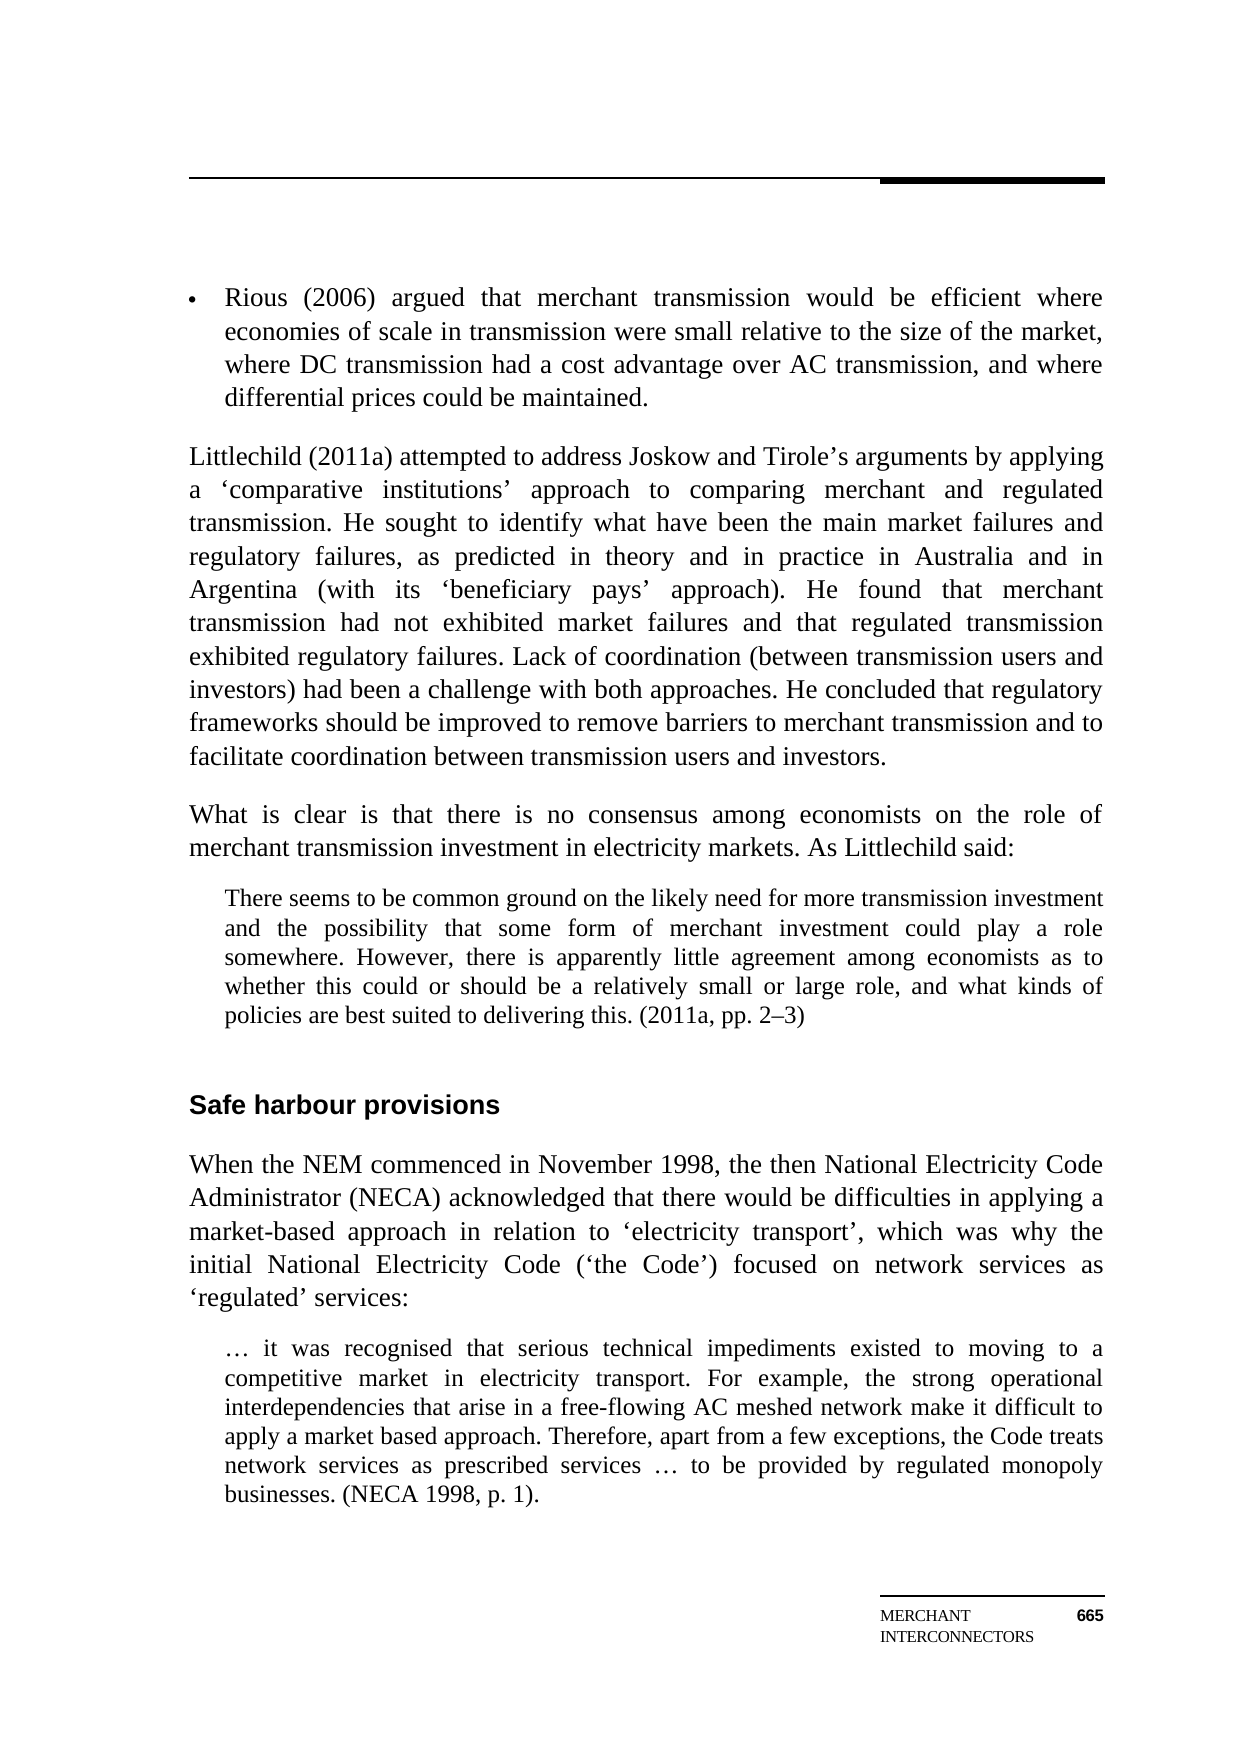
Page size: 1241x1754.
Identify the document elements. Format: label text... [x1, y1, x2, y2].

list Rious (2006) argued that merchant transmission would be efficient where economies of scale in transmission were small relative to the size of the market, where DC transmission had a cost advantage over AC transmission, and where differential prices could be maintained. [189, 279, 1104, 413]
text When the NEM commenced in November 1998, the then National Electricity Code Administrator (NECA) acknowledged that there would be difficulties in applying a market-based approach in relation to ‘electricity transport’, which was why the initial National Electricity Code (‘the Code’) focused on network services as ‘regulated’ services: [189, 1146, 1104, 1313]
subtitle Safe harbour provisions [189, 1088, 1104, 1121]
text … it was recognised that serious technical impediments existed to moving to a competitive market in electricity transport. For example, the strong operational interdependencies that arise in a free-flowing AC meshed network make it difficult to apply a market based approach. Therefore, apart from a few exceptions, the Code treats network services as prescribed services … to be provided by regulated monopoly businesses. (NECA 1998, p. 1). [224, 1333, 1104, 1508]
text There seems to be common ground on the likely need for more transmission investment and the possibility that some form of merchant investment could play a role somewhere. However, there is apparently little agreement among economists as to whether this could or should be a relatively small or large role, and what kinds of policies are best suited to delivering this. (2011a, pp. 2–3) [224, 883, 1104, 1029]
text What is clear is that there is no consensus among economists on the role of merchant transmission investment in electricity markets. As Littlechild said: [189, 796, 1104, 863]
text Littlechild (2011a) attempted to address Joskow and Tirole’s arguments by applying a ‘comparative institutions’ approach to comparing merchant and regulated transmission. He sought to identify what have been the main market failures and regulatory failures, as predicted in theory and in practice in Australia and in Argentina (with its ‘beneficiary pays’ approach). He found that merchant transmission had not exhibited market failures and that regulated transmission exhibited regulatory failures. Lack of coordination (between transmission users and investors) had been a challenge with both approaches. He concluded that regulatory frameworks should be improved to remove barriers to merchant transmission and to facilitate coordination between transmission users and investors. [189, 438, 1104, 771]
